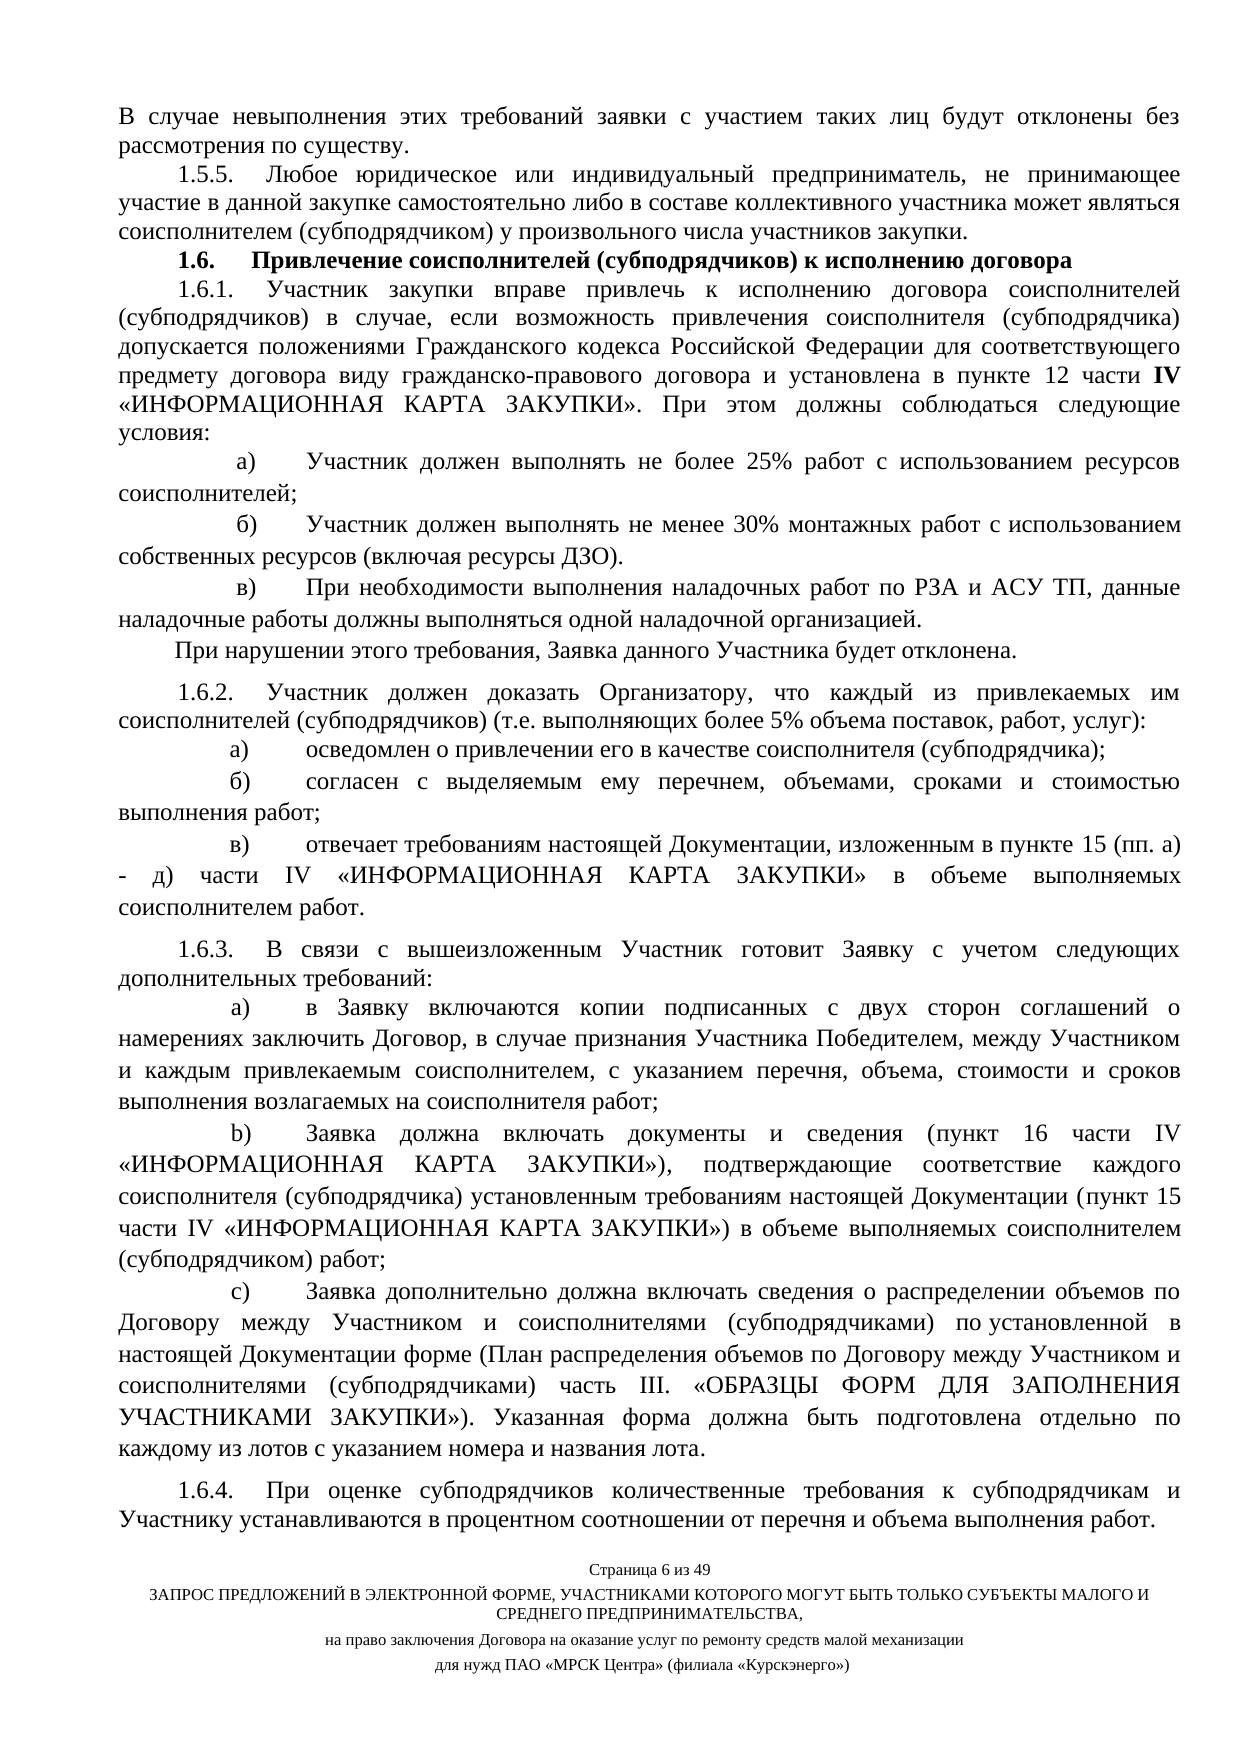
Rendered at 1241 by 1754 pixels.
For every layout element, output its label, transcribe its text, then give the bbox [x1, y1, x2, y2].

subtitle При оценке субподрядчиков количественные требования к субподрядчикам и Участнику устанавливаются в процентном соотношении от перечня и объема выполнения работ. [118, 1476, 1181, 1533]
list в Заявку включаются копии подписанных с двух сторон соглашений о намерениях заключить Договор, в случае признания Участника Победителем, между Участником и каждым привлекаемым соисполнителем, с указанием перечня, объема, стоимости и сроков выполнения возлагаемых на соисполнителя работ; [118, 992, 1181, 1115]
list отвечает требованиям настоящей Документации, изложенным в пункте 15 (пп. а) - д) части IV «ИНФОРМАЦИОННАЯ КАРТА ЗАКУПКИ» в объеме выполняемых соисполнителем работ. [118, 829, 1181, 921]
list Заявка дополнительно должна включать сведения о распределении объемов по Договору между Участником и соисполнителями (субподрядчиками) по установленной в настоящей Документации форме (План распределения объемов по Договору между Участником и соисполнителями (субподрядчиками) часть III. «ОБРАЗЦЫ ФОРМ ДЛЯ ЗАПОЛНЕНИЯ УЧАСТНИКАМИ ЗАКУПКИ»). Указанная форма должна быть подготовлена отдельно по каждому из лотов с указанием номера и названия лота. [118, 1276, 1181, 1462]
text При нарушении этого требования, Заявка данного Участника будет отклонена. [174, 636, 1181, 664]
list Участник должен выполнять не менее 30% монтажных работ c использованием собственных ресурсов (включая ресурсы ДЗО). [118, 509, 1181, 570]
subtitle Участник закупки вправе привлечь к исполнению договора соисполнителей (субподрядчиков) в случае, если возможность привлечения соисполнителя (субподрядчика) допускается положениями Гражданского кодекса Российской Федерации для соответствующего предмету договора виду гражданско-правового договора и установлена в пункте 12 части IV «ИНФОРМАЦИОННАЯ КАРТА ЗАКУПКИ». При этом должны соблюдаться следующие условия: [118, 274, 1181, 446]
subtitle Привлечение соисполнителей (субподрядчиков) к исполнению договора [118, 245, 1181, 274]
list согласен с выделяемым ему перечнем, объемами, сроками и стоимостью выполнения работ; [118, 766, 1181, 826]
list Участник должен выполнять не более 25% работ c использованием ресурсов соисполнителей; [118, 446, 1181, 507]
subtitle Участник должен доказать Организатору, что каждый из привлекаемых им соисполнителей (субподрядчиков) (т.е. выполняющих более 5% объема поставок, работ, услуг): [118, 677, 1181, 734]
subtitle Любое юридическое или индивидуальный предприниматель, не принимающее участие в данной закупке самостоятельно либо в составе коллективного участника может являться соисполнителем (субподрядчиком) у произвольного числа участников закупки. [118, 159, 1181, 245]
subtitle В связи с вышеизложенным Участник готовит Заявку с учетом следующих дополнительных требований: [118, 934, 1181, 992]
list осведомлен о привлечении его в качестве соисполнителя (субподрядчика); [118, 734, 1181, 763]
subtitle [118, 101, 1181, 159]
list При необходимости выполнения наладочных работ по РЗА и АСУ ТП, данные наладочные работы должны выполняться одной наладочной организацией. [118, 572, 1181, 633]
list Заявка должна включать документы и сведения (пункт 16 части IV «ИНФОРМАЦИОННАЯ КАРТА ЗАКУПКИ»), подтверждающие соответствие каждого соисполнителя (субподрядчика) установленным требованиям настоящей Документации (пункт 15 части IV «ИНФОРМАЦИОННАЯ КАРТА ЗАКУПКИ») в объеме выполняемых соисполнителем (субподрядчиком) работ; [118, 1118, 1181, 1273]
